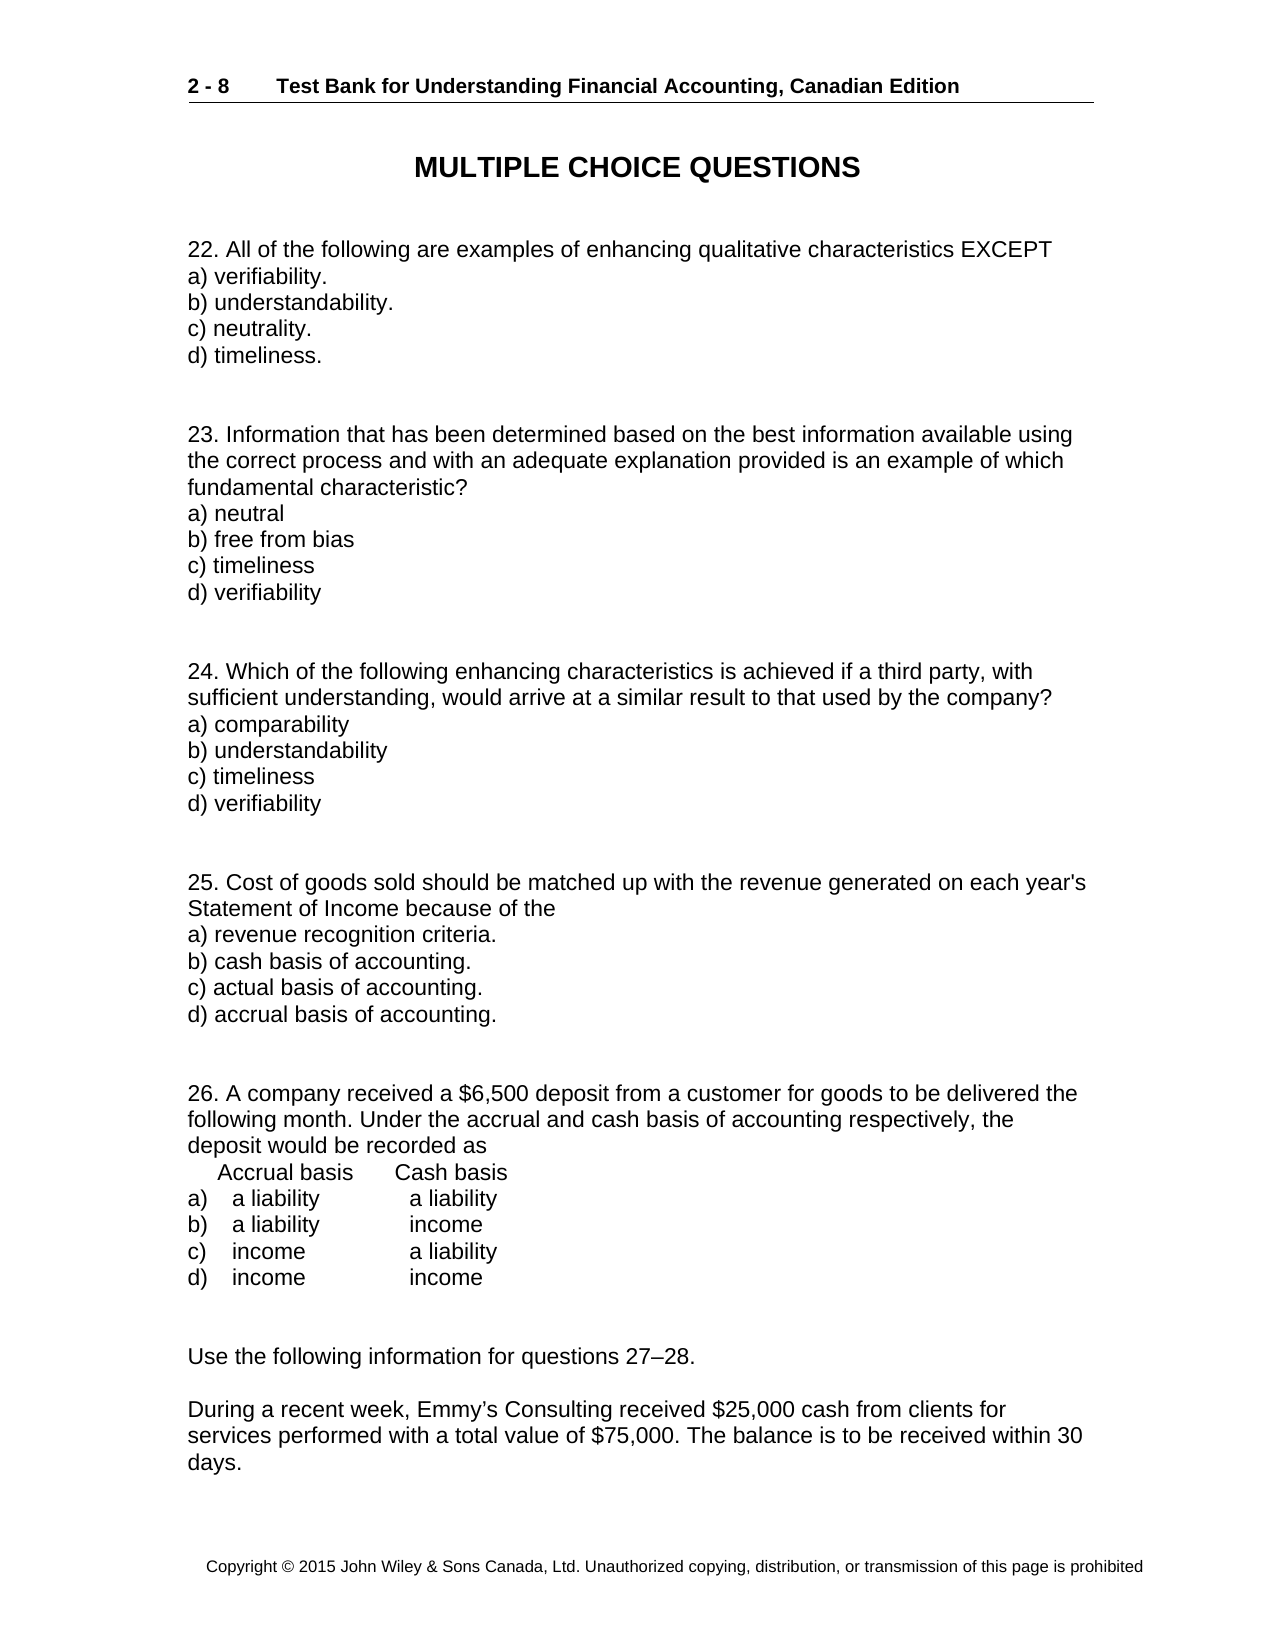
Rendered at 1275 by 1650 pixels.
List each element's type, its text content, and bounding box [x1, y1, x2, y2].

text c) neutrality. [187, 315, 1087, 342]
text MULTIPLE CHOICE QUESTIONS [187, 150, 1087, 183]
text b) a liability income [187, 1211, 1087, 1238]
text 26. A company received a $6,500 deposit from a customer for goods to be delivered the following month. Under the accrual and cash basis of accounting respectively, the deposit would be recorded as Accrual basis Cash basis [187, 1079, 1087, 1185]
text c) income a liability [187, 1238, 1087, 1264]
text a) verifiability. [187, 263, 1087, 289]
text a) revenue recognition criteria. [187, 921, 1087, 948]
text 23. Information that has been determined based on the best information available using the correct process and with an adequate explanation provided is an example of which fundamental characteristic? [187, 421, 1087, 500]
text d) verifiability [187, 790, 1087, 816]
text a) a liability a liability [187, 1185, 1087, 1211]
text b) understandability. [187, 289, 1087, 315]
text b) free from bias [187, 526, 1087, 552]
text Use the following information for questions 27–28. [187, 1343, 1087, 1369]
text 22. All of the following are examples of enhancing qualitative characteristics EXCEPT [187, 236, 1087, 263]
text a) comparability [187, 711, 1087, 737]
text d) verifiability [187, 579, 1087, 605]
text c) actual basis of accounting. [187, 974, 1087, 1001]
text d) accrual basis of accounting. [187, 1001, 1087, 1027]
text a) neutral [187, 500, 1087, 526]
text 24. Which of the following enhancing characteristics is achieved if a third party, with sufficient understanding, would arrive at a similar result to that used by the company? [187, 658, 1087, 711]
text During a recent week, Emmy’s Consulting received $25,000 cash from clients for services performed with a total value of $75,000. The balance is to be received within 30 days. [187, 1396, 1087, 1475]
text b) cash basis of accounting. [187, 948, 1087, 974]
text c) timeliness [187, 552, 1087, 579]
text c) timeliness [187, 763, 1087, 790]
text 25. Cost of goods sold should be matched up with the revenue generated on each year's Statement of Income because of the [187, 869, 1087, 921]
text d) timeliness. [187, 342, 1087, 368]
text d) income income [187, 1264, 1087, 1290]
text b) understandability [187, 737, 1087, 763]
